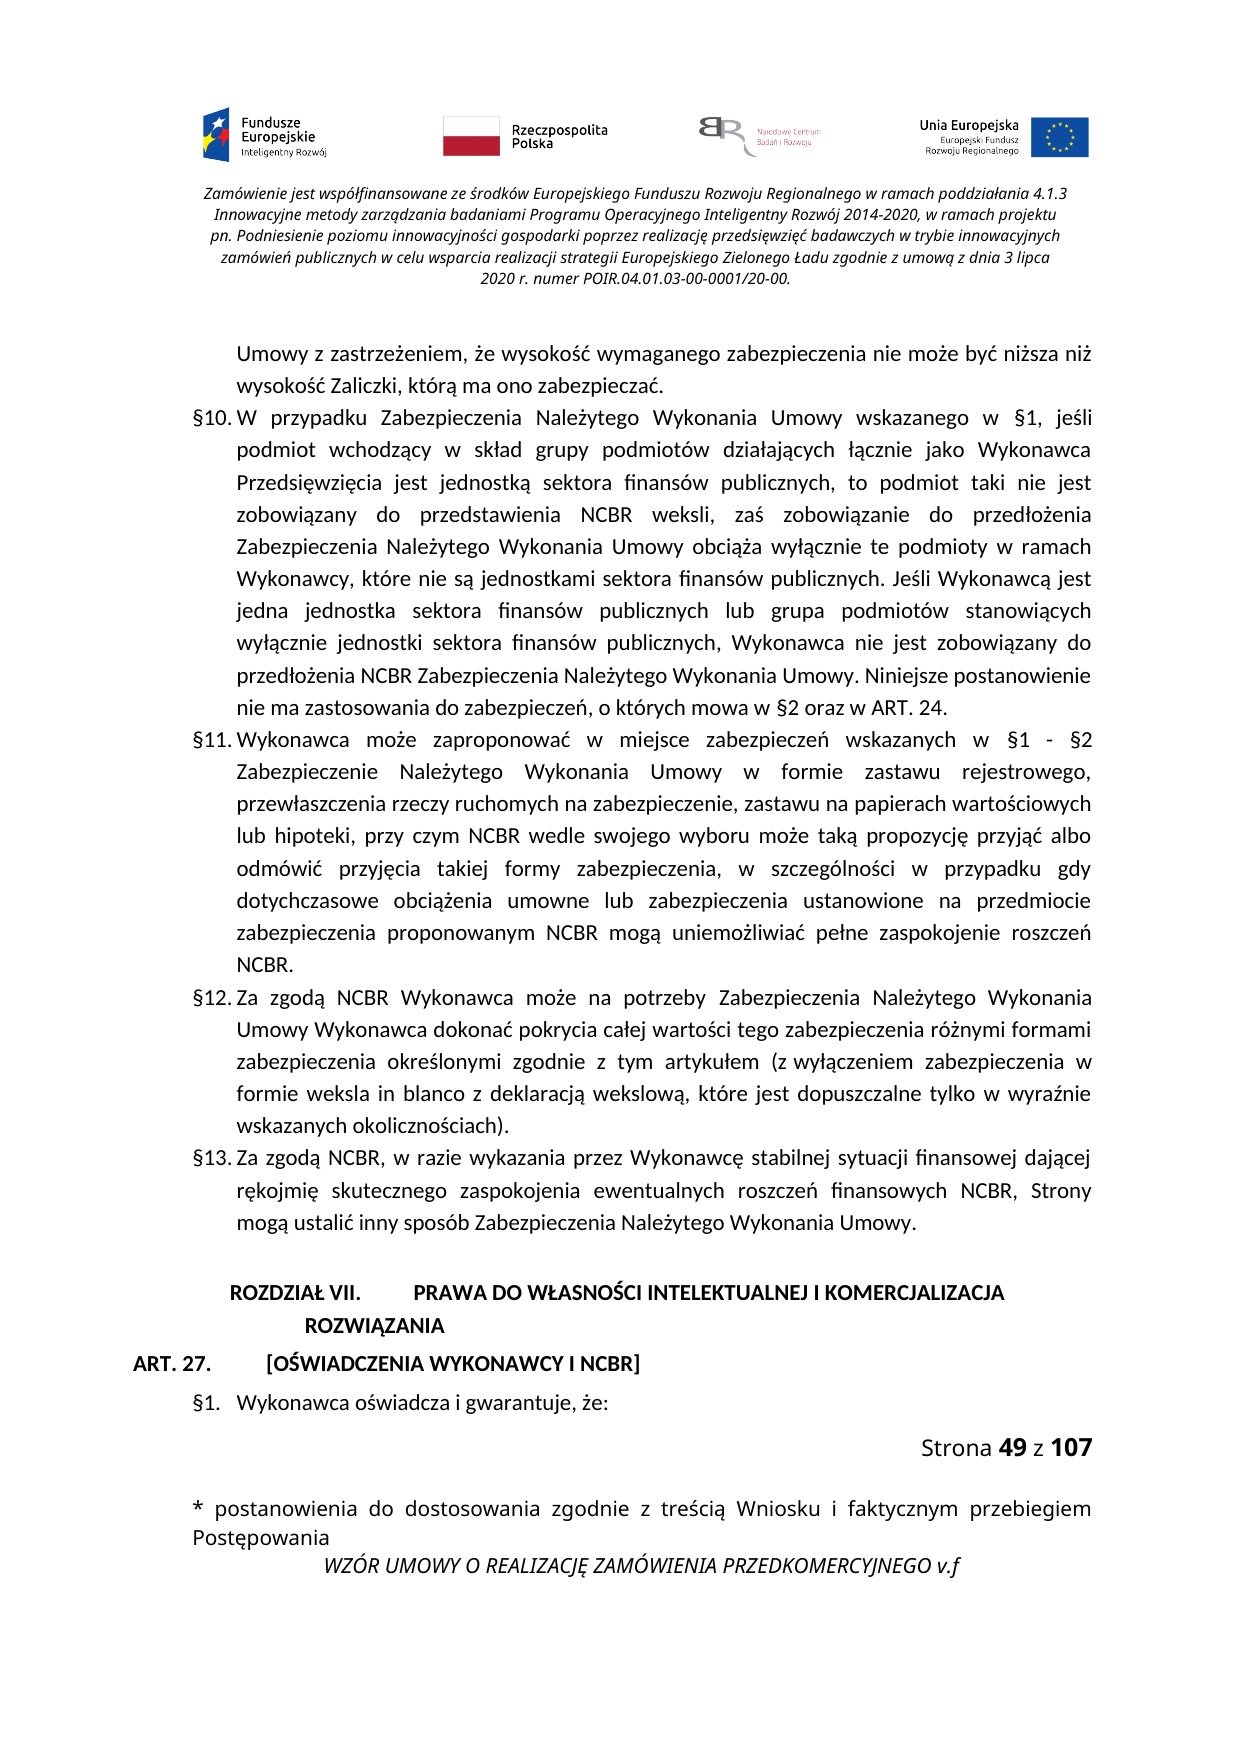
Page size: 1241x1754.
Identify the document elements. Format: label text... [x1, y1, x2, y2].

subtitle [OŚWIADCZENIA WYKONAWCY I NCBR] [133, 1349, 1093, 1377]
list W przypadku Zabezpieczenia Należytego Wykonania Umowy wskazanego w §1, jeśli podmiot wchodzący w skład grupy podmiotów działających łącznie jako Wykonawca Przedsięwzięcia jest jednostką sektora finansów publicznych, to podmiot taki nie jest zobowiązany do przedstawienia NCBR weksli, zaś zobowiązanie do przedłożenia Zabezpieczenia Należytego Wykonania Umowy obciąża wyłącznie te podmioty w ramach Wykonawcy, które nie są jednostkami sektora finansów publicznych. Jeśli Wykonawcą jest jedna jednostka sektora finansów publicznych lub grupa podmiotów stanowiących wyłącznie jednostki sektora finansów publicznych, Wykonawca nie jest zobowiązany do przedłożenia NCBR Zabezpieczenia Należytego Wykonania Umowy. Niniejsze postanowienie nie ma zastosowania do zabezpieczeń, o których mowa w §2 oraz w ART. 24. [192, 403, 1093, 721]
picture [203, 107, 1089, 162]
list Wykonawca oświadcza i gwarantuje, że: [192, 1388, 1093, 1416]
list Za zgodą NCBR, w razie wykazania przez Wykonawcę stabilnej sytuacji finansowej dającej rękojmię skutecznego zaspokojenia ewentualnych roszczeń finansowych NCBR, Strony mogą ustalić inny sposób Zabezpieczenia Należytego Wykonania Umowy. [192, 1143, 1093, 1236]
list Wykonawca może zaproponować w miejsce zabezpieczeń wskazanych w §1 - §2 Zabezpieczenie Należytego Wykonania Umowy w formie zastawu rejestrowego, przewłaszczenia rzeczy ruchomych na zabezpieczenie, zastawu na papierach wartościowych lub hipoteki, przy czym NCBR wedle swojego wyboru może taką propozycję przyjąć albo odmówić przyjęcia takiej formy zabezpieczenia, w szczególności w przypadku gdy dotychczasowe obciążenia umowne lub zabezpieczenia ustanowione na przedmiocie zabezpieczenia proponowanym NCBR mogą uniemożliwiać pełne zaspokojenie roszczeń NCBR. [192, 725, 1093, 978]
list Za zgodą NCBR Wykonawca może na potrzeby Zabezpieczenia Należytego Wykonania Umowy Wykonawca dokonać pokrycia całej wartości tego zabezpieczenia różnymi formami zabezpieczenia określonymi zgodnie z tym artykułem (z wyłączeniem zabezpieczenia w formie weksla in blanco z deklaracją wekslową, które jest dopuszczalne tylko w wyraźnie wskazanych okolicznościach). [192, 983, 1093, 1139]
subtitle PRAWA DO WŁASNOŚCI INTELEKTUALNEJ I KOMERCJALIZACJA ROZWIĄZANIA [229, 1278, 1093, 1339]
